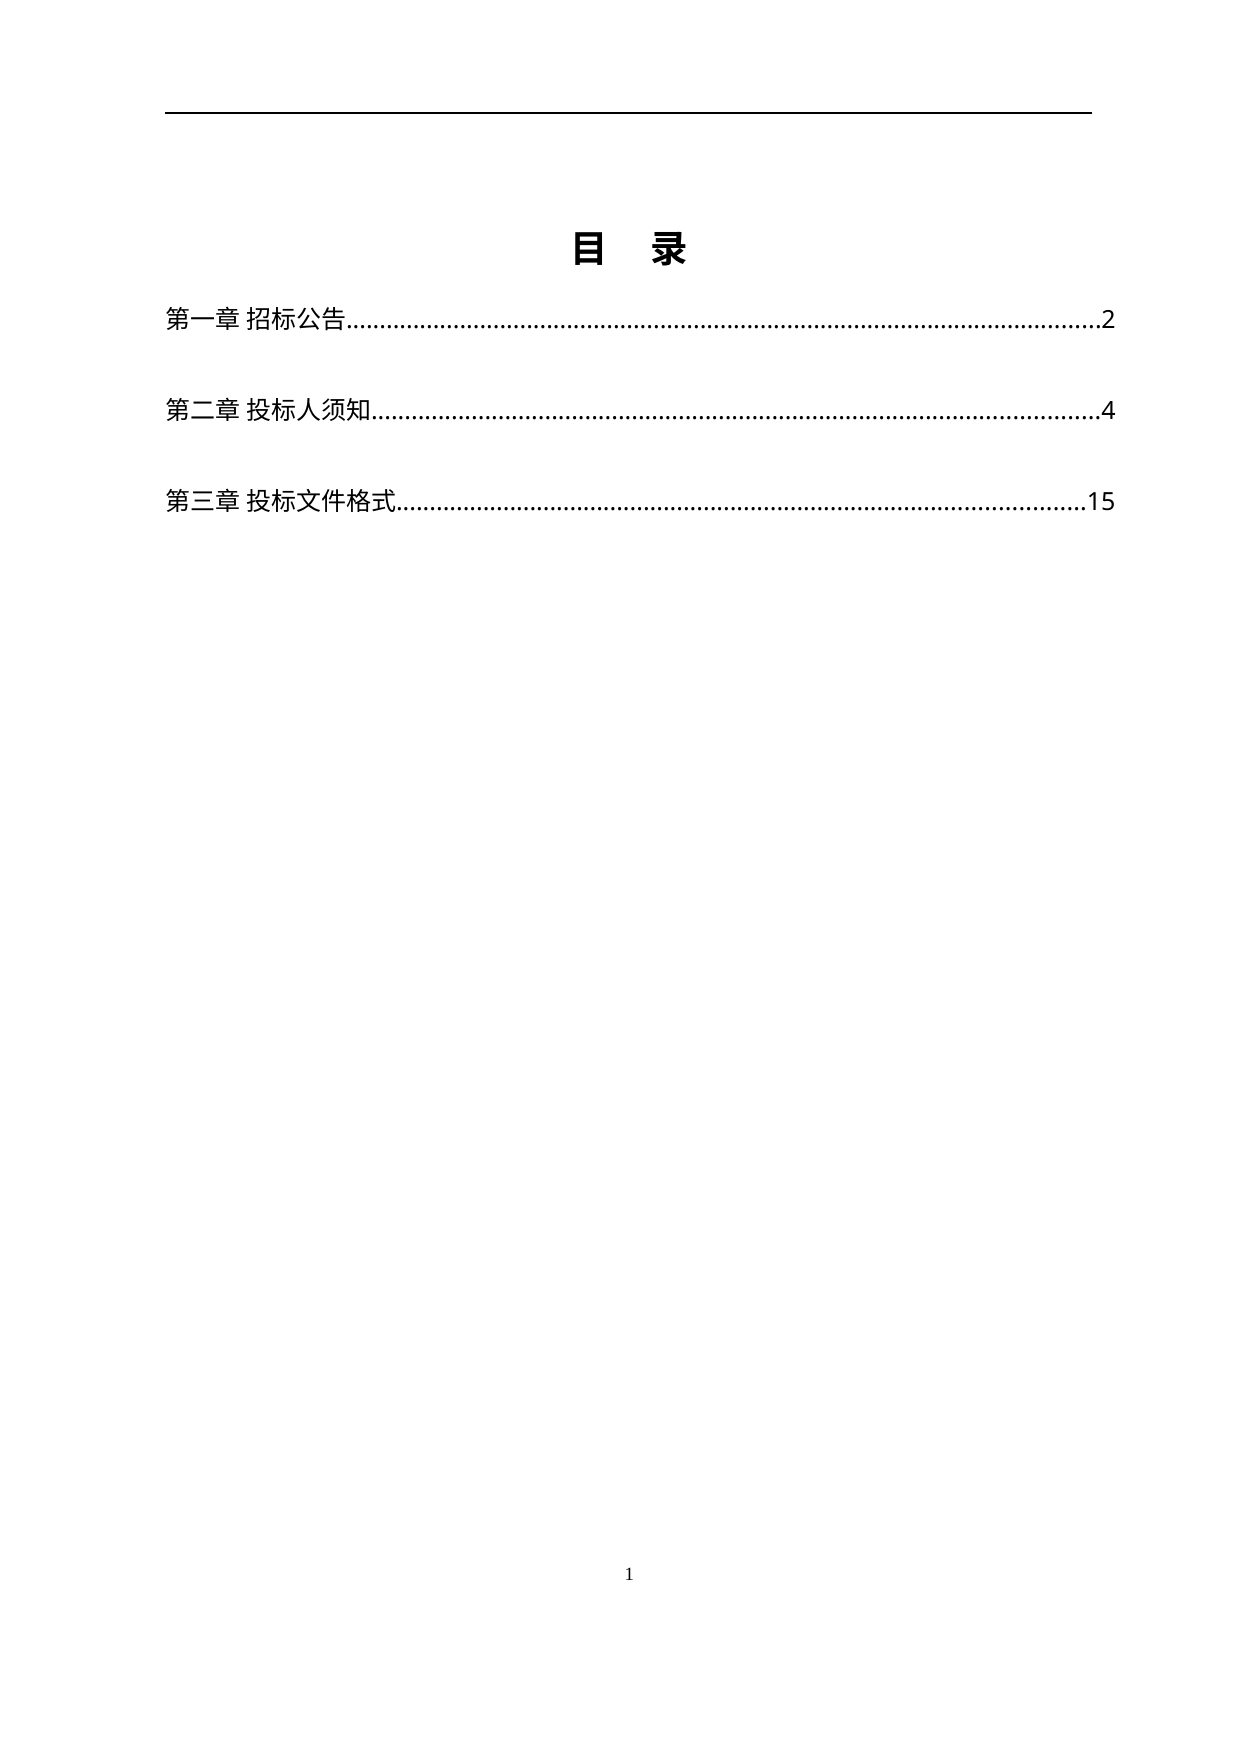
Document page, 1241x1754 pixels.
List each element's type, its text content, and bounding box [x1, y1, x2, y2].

text 第一章 招标公告 2 [165, 300, 1092, 336]
text 目 录 [165, 218, 1092, 273]
text 第二章 投标人须知 4 [165, 391, 1092, 427]
text 第三章 投标文件格式 15 [165, 481, 1092, 517]
